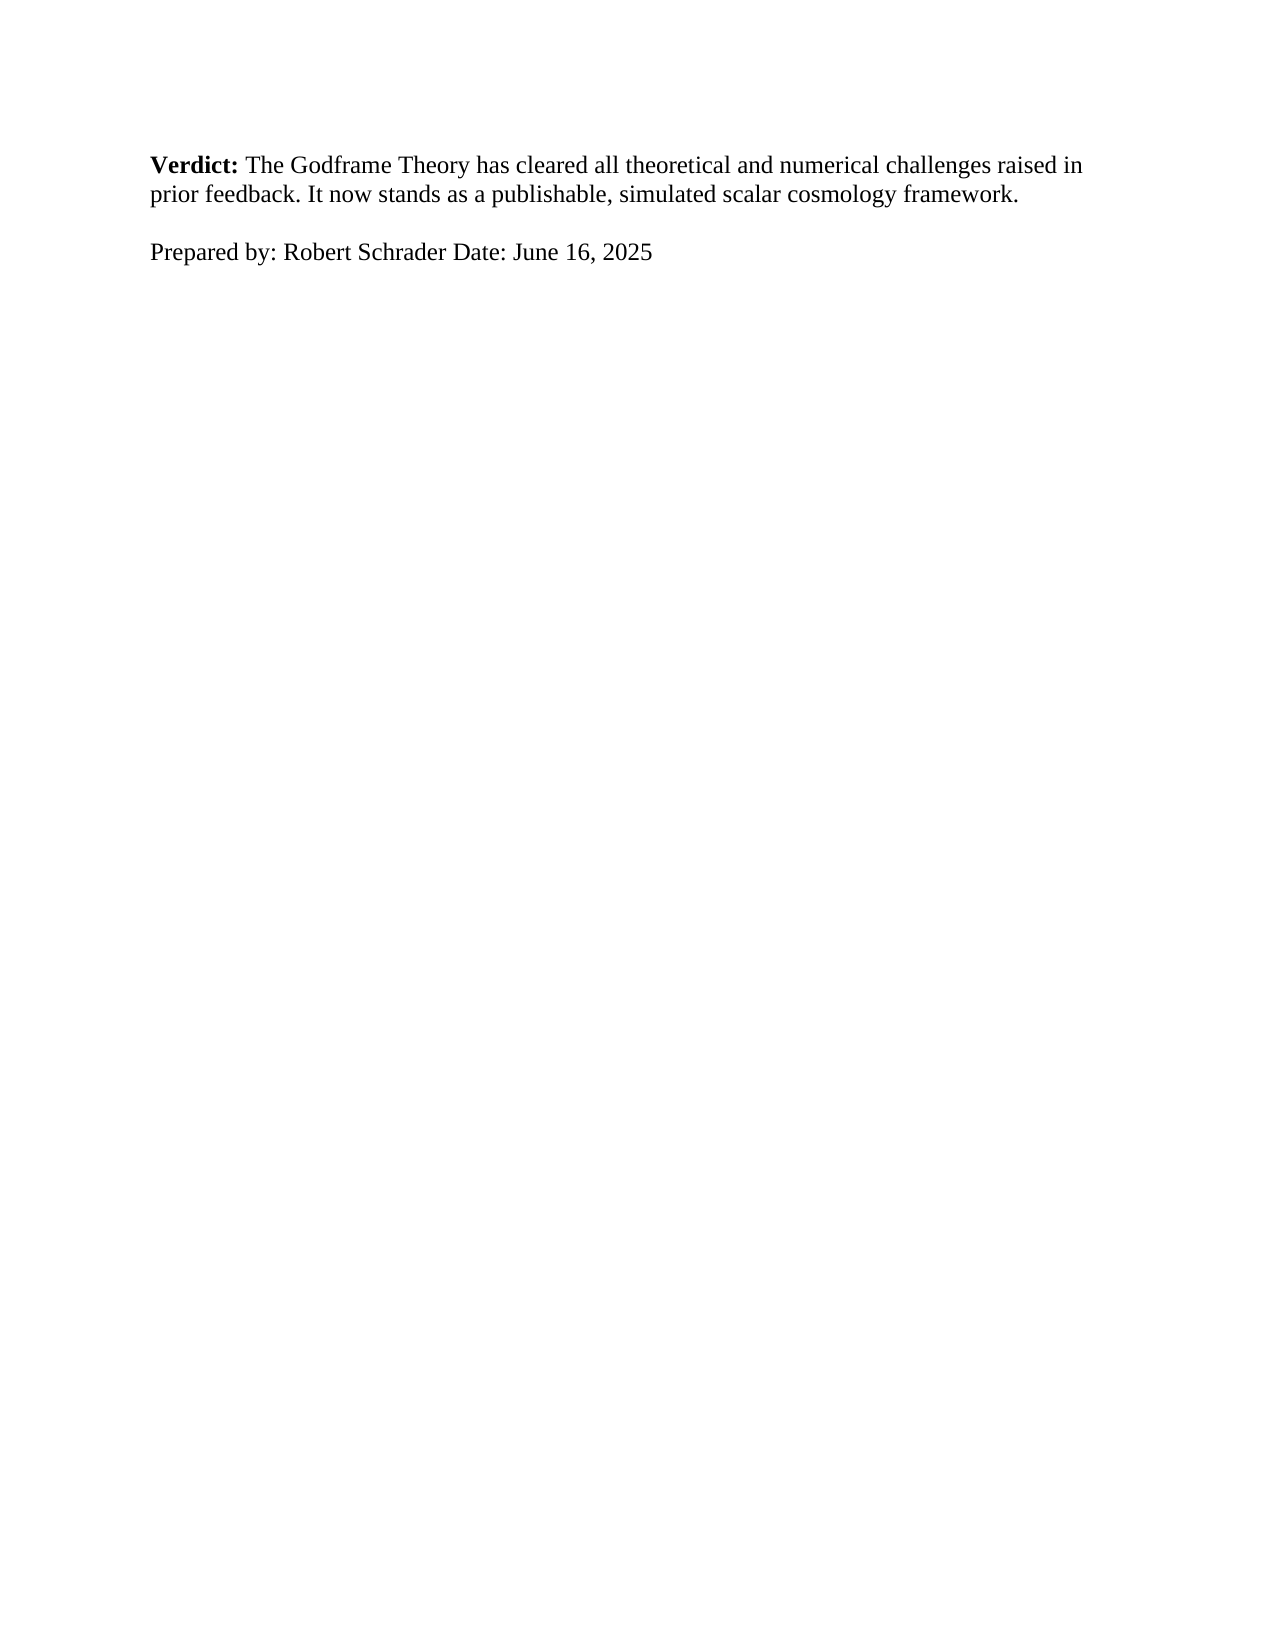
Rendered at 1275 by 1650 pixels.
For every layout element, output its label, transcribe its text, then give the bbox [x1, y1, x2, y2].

text Prepared by: Robert Schrader Date: June 16, 2025 [150, 237, 1125, 265]
text Verdict: The Godframe Theory has cleared all theoretical and numerical challenges raised in prior feedback. It now stands as a publishable, simulated scalar cosmology framework. [150, 150, 1125, 207]
